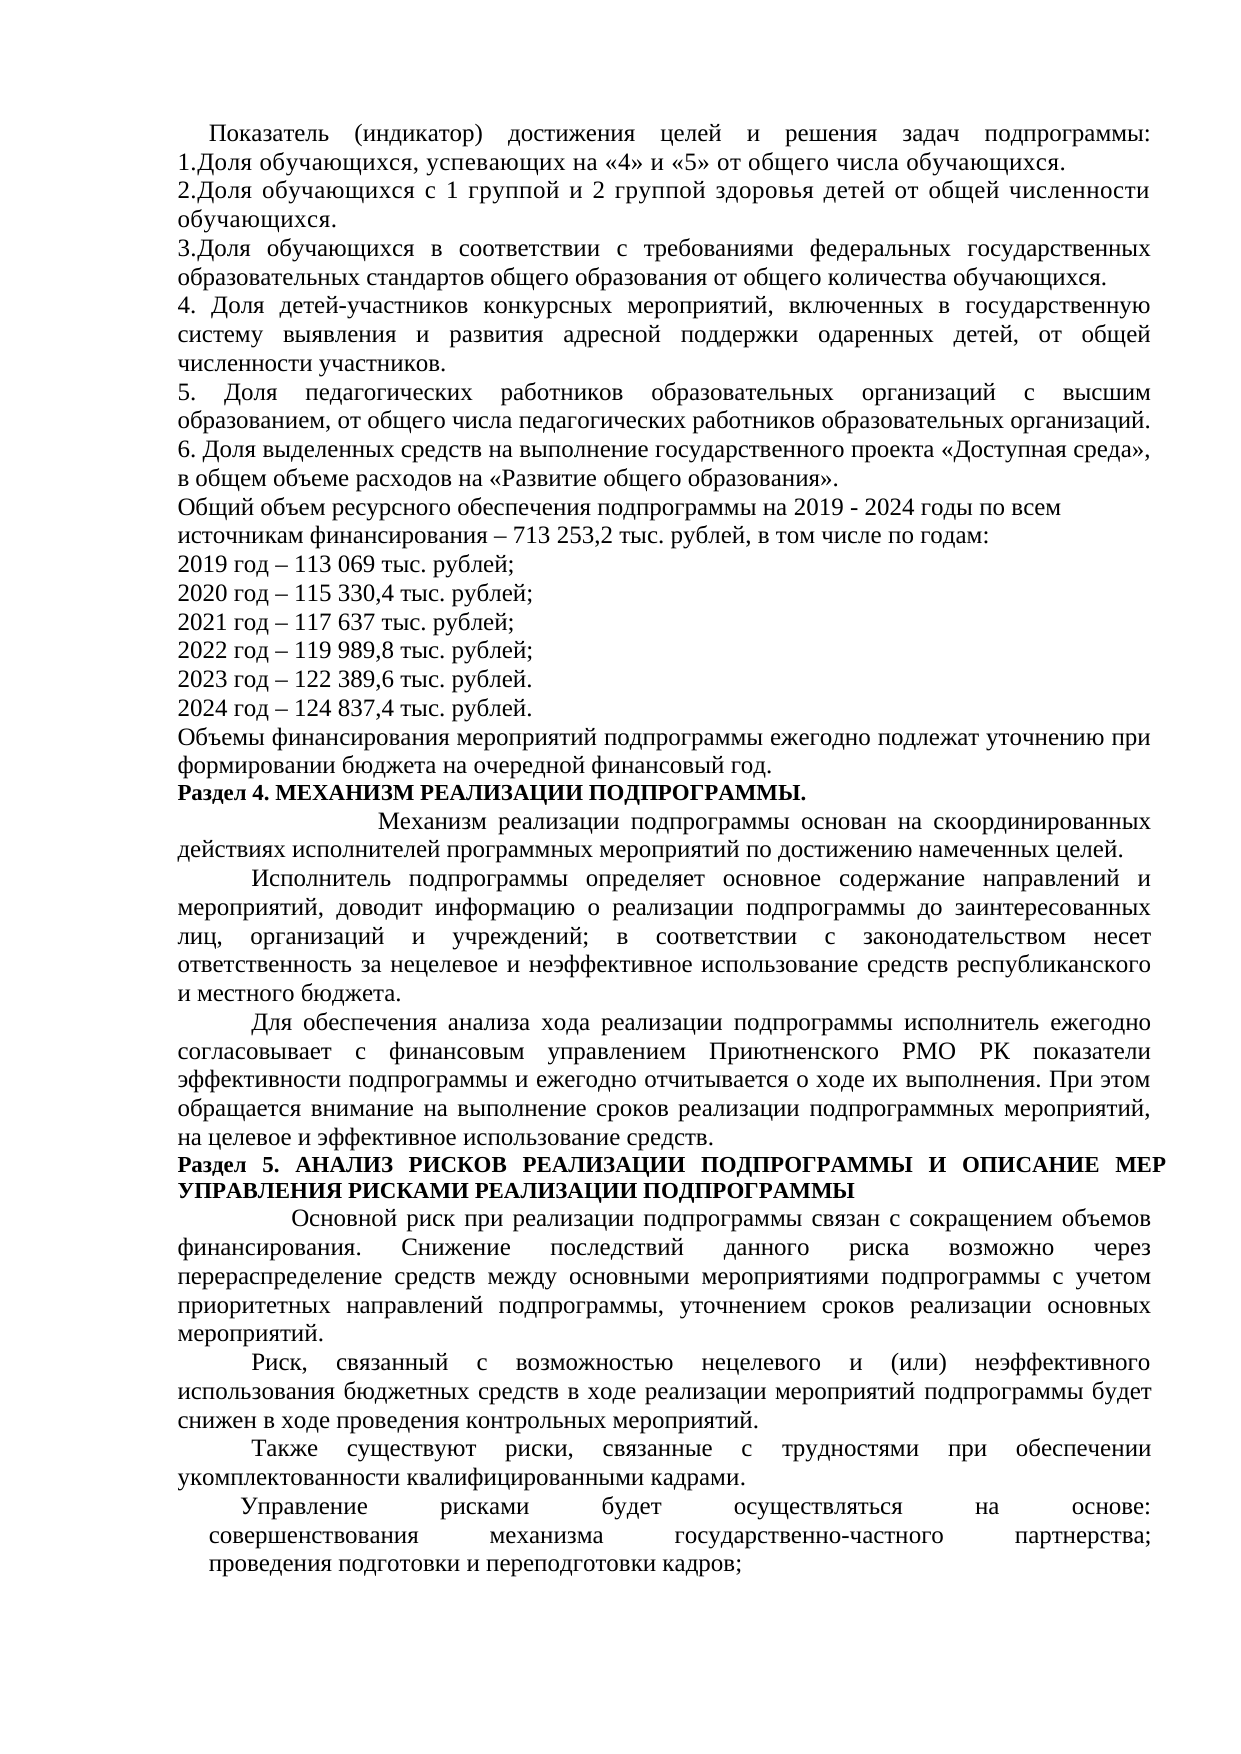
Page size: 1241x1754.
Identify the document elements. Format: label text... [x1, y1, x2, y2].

text 2.Доля обучающихся с 1 группой и 2 группой здоровья детей от общей численности обучающихся. [177, 176, 1152, 233]
text 2021 год – 117 637 тыс. рублей; [177, 607, 1152, 636]
text Риск, связанный с возможностью нецелевого и (или) неэффективного использования бюджетных средств в ходе реализации мероприятий подпрограммы будет снижен в ходе проведения контрольных мероприятий. [177, 1347, 1152, 1433]
text Раздел 4. МЕХАНИЗМ РЕАЛИЗАЦИИ ПОДПРОГРАММЫ. [177, 779, 1152, 806]
text Для обеспечения анализа хода реализации подпрограммы исполнитель ежегодно согласовывает с финансовым управлением Приютненского РМО РК показатели эффективности подпрограммы и ежегодно отчитывается о ходе их выполнения. При этом обращается внимание на выполнение сроков реализации подпрограммных мероприятий, на целевое и эффективное использование средств. [177, 1007, 1152, 1151]
text 2022 год – 119 989,8 тыс. рублей; [177, 636, 1152, 664]
text 4. Доля детей-участников конкурсных мероприятий, включенных в государственную систему выявления и развития адресной поддержки одаренных детей, от общей численности участников. [177, 291, 1152, 377]
text 6. Доля выделенных средств на выполнение государственного проекта «Доступная среда», в общем объеме расходов на «Развитие общего образования». [177, 434, 1152, 492]
text Объемы финансирования мероприятий подпрограммы ежегодно подлежат уточнению при формировании бюджета на очередной финансовый год. [177, 722, 1152, 779]
text Механизм реализации подпрограммы основан на скоординированных действиях исполнителей программных мероприятий по достижению намеченных целей. [177, 806, 1152, 863]
text Основной риск при реализации подпрограммы связан с сокращением объемов финансирования. Снижение последствий данного риска возможно через перераспределение средств между основными мероприятиями подпрограммы с учетом приоритетных направлений подпрограммы, уточнением сроков реализации основных мероприятий. [177, 1203, 1152, 1347]
text Управление рисками будет осуществляться на основе: совершенствования механизма государственно-частного партнерства; проведения подготовки и переподготовки кадров; [177, 1491, 1152, 1577]
subtitle Раздел 5. АНАЛИЗ РИСКОВ РЕАЛИЗАЦИИ ПОДПРОГРАММЫ И ОПИСАНИЕ МЕР УПРАВЛЕНИЯ РИСКАМИ РЕАЛИЗАЦИИ ПОДПРОГРАММЫ [177, 1151, 1167, 1203]
text 2024 год – 124 837,4 тыс. рублей. [177, 693, 1152, 722]
text 2019 год – 113 069 тыс. рублей; [177, 549, 1152, 578]
text 2023 год – 122 389,6 тыс. рублей. [177, 664, 1152, 693]
text 5. Доля педагогических работников образовательных организаций с высшим образованием, от общего числа педагогических работников образовательных организаций. [177, 377, 1152, 434]
text Общий объем ресурсного обеспечения подпрограммы на 2019 - 2024 годы по всем источникам финансирования – 713 253,2 тыс. рублей, в том числе по годам: [177, 492, 1152, 549]
text 3.Доля обучающихся в соответствии с требованиями федеральных государственных образовательных стандартов общего образования от общего количества обучающихся. [177, 233, 1152, 291]
text Исполнитель подпрограммы определяет основное содержание направлений и мероприятий, доводит информацию о реализации подпрограммы до заинтересованных лиц, организаций и учреждений; в соответствии с законодательством несет ответственность за нецелевое и неэффективное использование средств республиканского и местного бюджета. [177, 863, 1152, 1007]
text Также существуют риски, связанные с трудностями при обеспечении укомплектованности квалифицированными кадрами. [177, 1433, 1152, 1491]
text 2020 год – 115 330,4 тыс. рублей; [177, 578, 1152, 607]
text Показатель (индикатор) достижения целей и решения задач подпрограммы: 1.Доля обучающихся, успевающих на «4» и «5» от общего числа обучающихся. [177, 118, 1152, 176]
